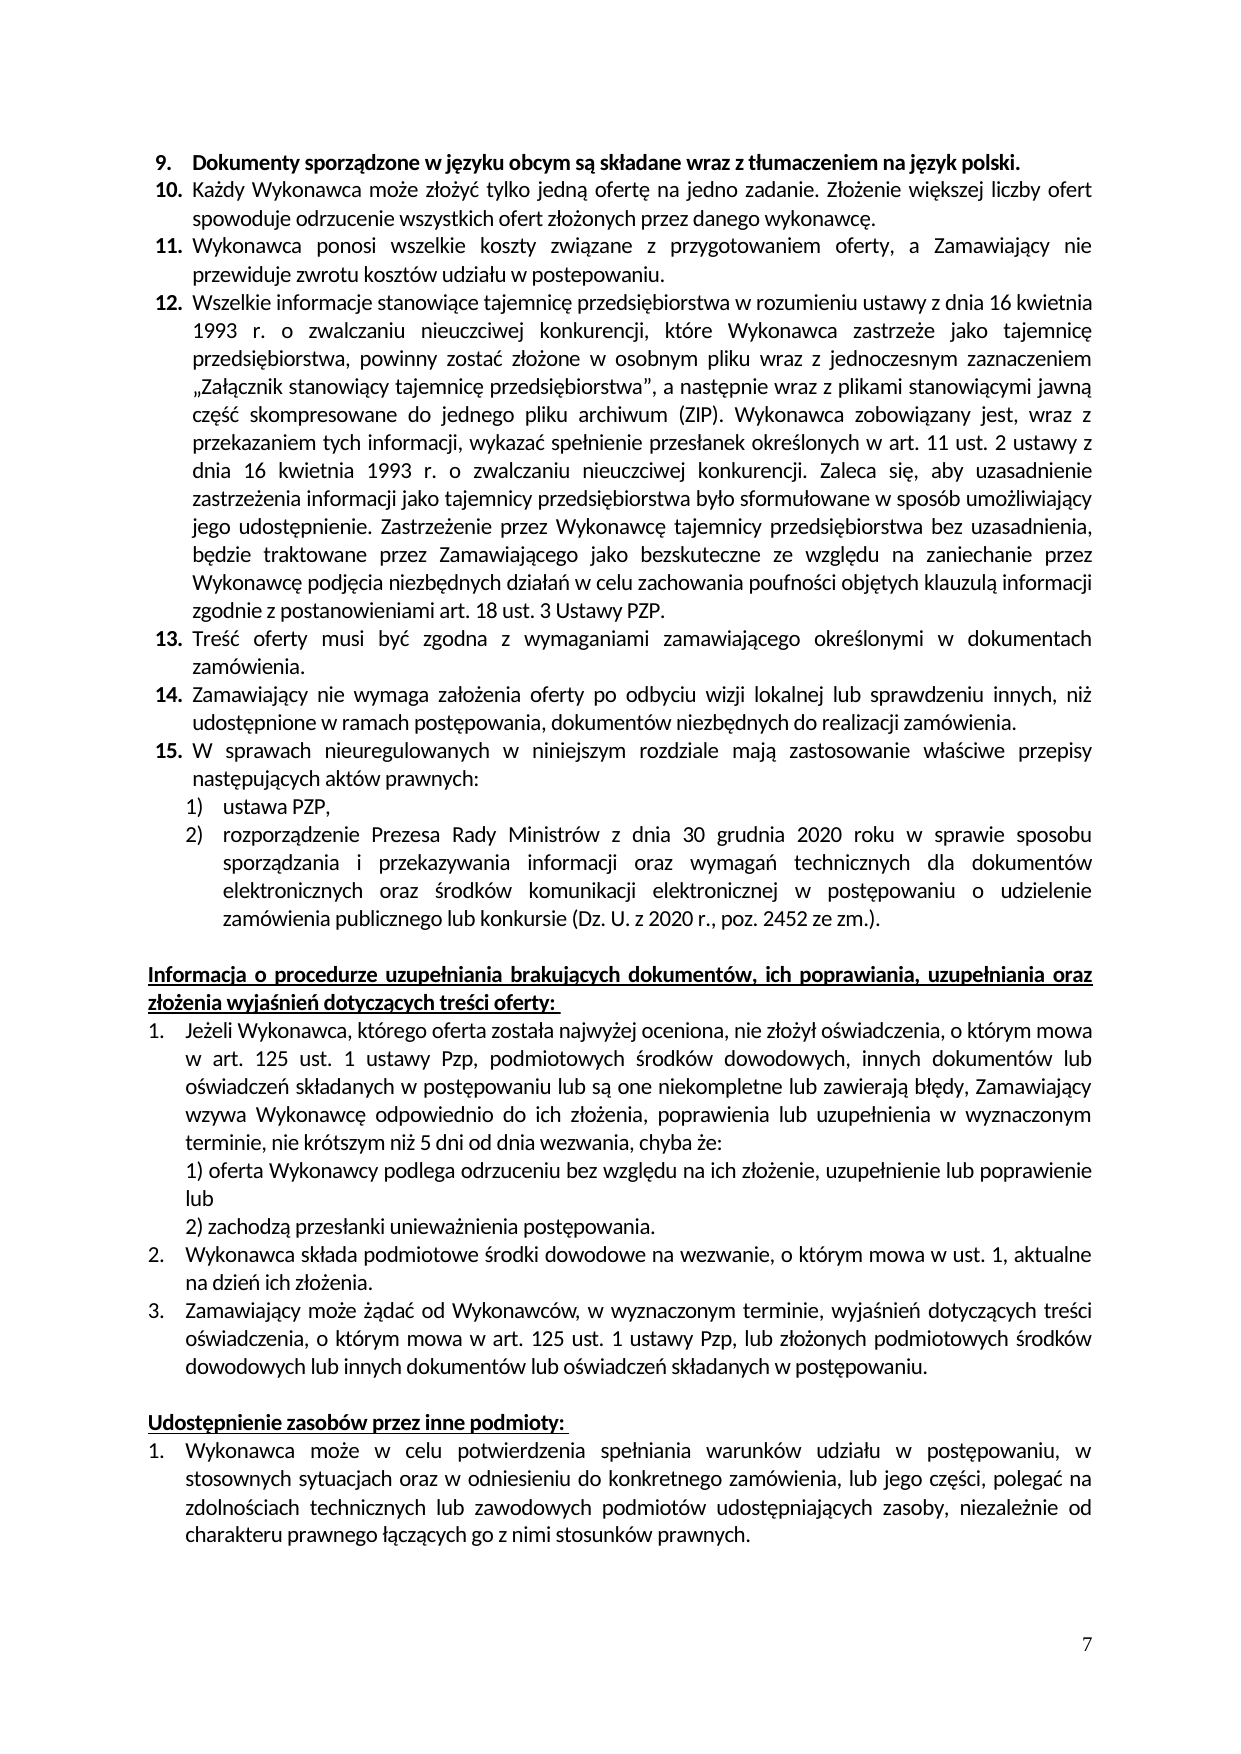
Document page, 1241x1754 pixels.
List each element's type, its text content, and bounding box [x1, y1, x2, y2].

text 1) oferta Wykonawcy podlega odrzuceniu bez względu na ich złożenie, uzupełnienie lub poprawienie lub [185, 1156, 1093, 1212]
text Udostępnienie zasobów przez inne podmioty: [148, 1408, 1093, 1437]
list Zamawiający może żądać od Wykonawców, w wyznaczonym terminie, wyjaśnień dotyczących treści oświadczenia, o którym mowa w art. 125 ust. 1 ustawy Pzp, lub złożonych podmiotowych środków dowodowych lub innych dokumentów lub oświadczeń składanych w postępowaniu. [148, 1296, 1093, 1381]
list Wykonawca może w celu potwierdzenia spełniania warunków udziału w postępowaniu, w stosownych sytuacjach oraz w odniesieniu do konkretnego zamówienia, lub jego części, polegać na zdolnościach technicznych lub zawodowych podmiotów udostępniających zasoby, niezależnie od charakteru prawnego łączących go z nimi stosunków prawnych. [148, 1437, 1093, 1549]
list W sprawach nieuregulowanych w niniejszym rozdziale mają zastosowanie właściwe przepisy następujących aktów prawnych: [154, 736, 1093, 792]
list Każdy Wykonawca może złożyć tylko jedną ofertę na jedno zadanie. Złożenie większej liczby ofert spowoduje odrzucenie wszystkich ofert złożonych przez danego wykonawcę. [154, 176, 1093, 232]
text Informacja o procedurze uzupełniania brakujących dokumentów, ich poprawiania, uzupełniania oraz złożenia wyjaśnień dotyczących treści oferty: [148, 960, 1093, 984]
list Wykonawca składa podmiotowe środki dowodowe na wezwanie, o którym mowa w ust. 1, aktualne na dzień ich złożenia. [148, 1240, 1093, 1296]
list Wszelkie informacje stanowiące tajemnicę przedsiębiorstwa w rozumieniu ustawy z dnia 16 kwietnia 1993 r. o zwalczaniu nieuczciwej konkurencji, które Wykonawca zastrzeże jako tajemnicę przedsiębiorstwa, powinny zostać złożone w osobnym pliku wraz z jednoczesnym zaznaczeniem „Załącznik stanowiący tajemnicę przedsiębiorstwa”, a następnie wraz z plikami stanowiącymi jawną część skompresowane do jednego pliku archiwum (ZIP). Wykonawca zobowiązany jest, wraz z przekazaniem tych informacji, wykazać spełnienie przesłanek określonych w art. 11 ust. 2 ustawy z dnia 16 kwietnia 1993 r. o zwalczaniu nieuczciwej konkurencji. Zaleca się, aby uzasadnienie zastrzeżenia informacji jako tajemnicy przedsiębiorstwa było sformułowane w sposób umożliwiający jego udostępnienie. Zastrzeżenie przez Wykonawcę tajemnicy przedsiębiorstwa bez uzasadnienia, będzie traktowane przez Zamawiającego jako bezskuteczne ze względu na zaniechanie przez Wykonawcę podjęcia niezbędnych działań w celu zachowania poufności objętych klauzulą informacji zgodnie z postanowieniami art. 18 ust. 3 Ustawy PZP. [154, 288, 1093, 624]
list Jeżeli Wykonawca, którego oferta została najwyżej oceniona, nie złożył oświadczenia, o którym mowa w art. 125 ust. 1 ustawy Pzp, podmiotowych środków dowodowych, innych dokumentów lub oświadczeń składanych w postępowaniu lub są one niekompletne lub zawierają błędy, Zamawiający wzywa Wykonawcę odpowiednio do ich złożenia, poprawienia lub uzupełnienia w wyznaczonym terminie, nie krótszym niż 5 dni od dnia wezwania, chyba że: [148, 1016, 1093, 1156]
list Treść oferty musi być zgodna z wymaganiami zamawiającego określonymi w dokumentach zamówienia. [154, 624, 1093, 680]
list Zamawiający nie wymaga założenia oferty po odbyciu wizji lokalnej lub sprawdzeniu innych, niż udostępnione w ramach postępowania, dokumentów niezbędnych do realizacji zamówienia. [154, 680, 1093, 736]
text 2) zachodzą przesłanki unieważnienia postępowania. [185, 1212, 1093, 1240]
text Informacja o procedurze uzupełniania brakujących dokumentów, ich poprawiania, uzupełniania oraz złożenia wyjaśnień dotyczących treści oferty: [148, 986, 1093, 1016]
list rozporządzenie Prezesa Rady Ministrów z dnia 30 grudnia 2020 roku w sprawie sposobu sporządzania i przekazywania informacji oraz wymagań technicznych dla dokumentów elektronicznych oraz środków komunikacji elektronicznej w postępowaniu o udzielenie zamówienia publicznego lub konkursie (Dz. U. z 2020 r., poz. 2452 ze zm.). [185, 820, 1093, 932]
list Dokumenty sporządzone w języku obcym są składane wraz z tłumaczeniem na język polski. [154, 148, 1093, 176]
list ustawa PZP, [185, 792, 1093, 820]
list Wykonawca ponosi wszelkie koszty związane z przygotowaniem oferty, a Zamawiający nie przewiduje zwrotu kosztów udziału w postepowaniu. [154, 232, 1093, 288]
